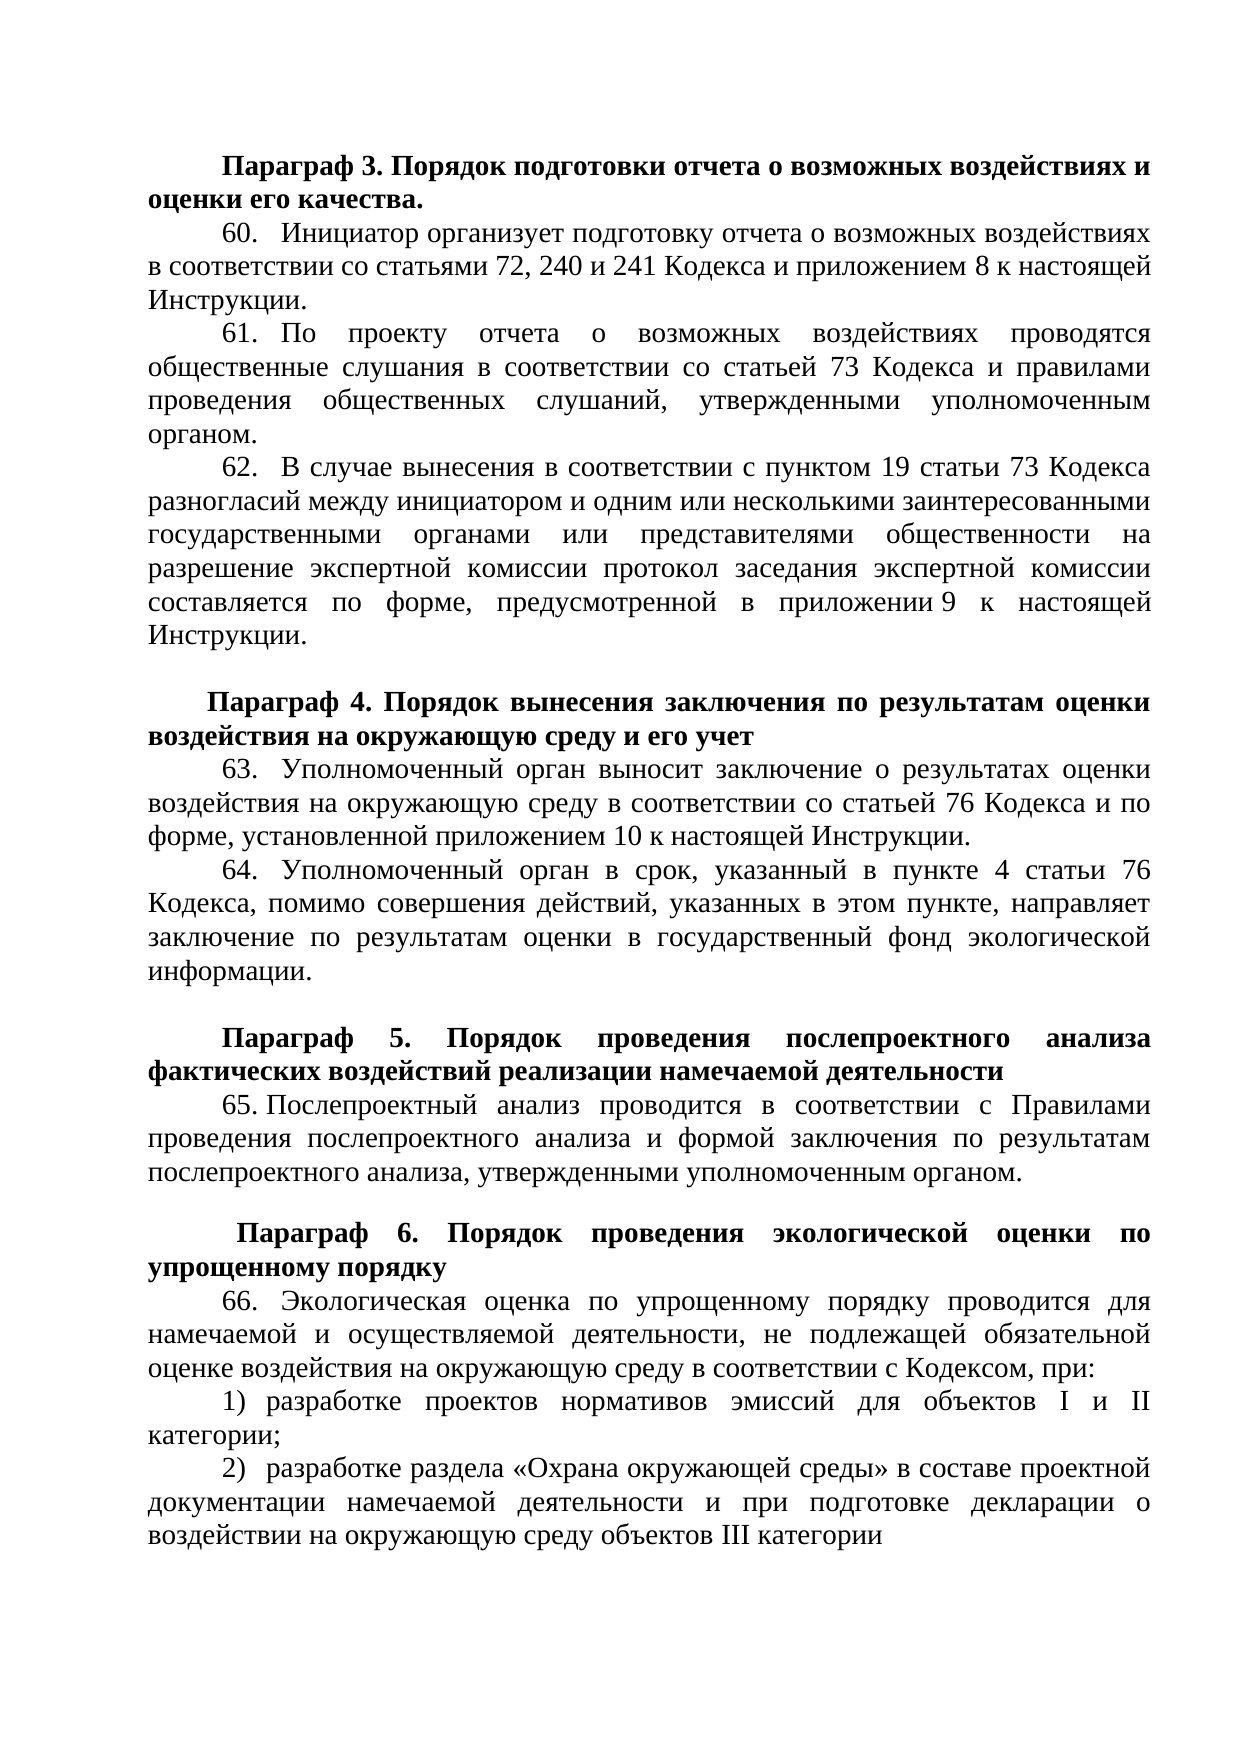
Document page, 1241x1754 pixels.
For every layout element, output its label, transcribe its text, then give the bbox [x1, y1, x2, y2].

list Инициатор организует подготовку отчета о возможных воздействиях в соответствии со статьями 72, 240 и 241 Кодекса и приложением 8 к настоящей Инструкции. [148, 215, 1152, 315]
list Экологическая оценка по упрощенному порядку проводится для намечаемой и осуществляемой деятельности, не подлежащей обязательной оценке воздействия на окружающую среду в соответствии с Кодексом, при: [148, 1283, 1152, 1383]
subtitle Параграф 6. Порядок проведения экологической оценки по упрощенному порядку [148, 1216, 1152, 1283]
subtitle Параграф 4. Порядок вынесения заключения по результатам оценки воздействия на окружающую среду и его учет [148, 684, 1152, 751]
list Уполномоченный орган в срок, указанный в пункте 4 статьи 76 Кодекса, помимо совершения действий, указанных в этом пункте, направляет заключение по результатам оценки в государственный фонд экологической информации. [148, 852, 1152, 986]
list разработке проектов нормативов эмиссий для объектов I и II категории; [148, 1383, 1152, 1450]
list По проекту отчета о возможных воздействиях проводятся общественные слушания в соответствии со статьей 73 Кодекса и правилами проведения общественных слушаний, утвержденными уполномоченным органом. [148, 315, 1152, 449]
list Уполномоченный орган выносит заключение о результатах оценки воздействия на окружающую среду в соответствии со статьей 76 Кодекса и по форме, установленной приложением 10 к настоящей Инструкции. [148, 751, 1152, 852]
subtitle Параграф 5. Порядок проведения послепроектного анализа фактических воздействий реализации намечаемой деятельности [148, 1020, 1152, 1087]
list разработке раздела «Охрана окружающей среды» в составе проектной документации намечаемой деятельности и при подготовке декларации о воздействии на окружающую среду объектов III категории [148, 1450, 1152, 1551]
list Послепроектный анализ проводится в соответствии с Правилами проведения послепроектного анализа и формой заключения по результатам послепроектного анализа, утвержденными уполномоченным органом. [148, 1087, 1152, 1187]
list В случае вынесения в соответствии с пунктом 19 статьи 73 Кодекса разногласий между инициатором и одним или несколькими заинтересованными государственными органами или представителями общественности на разрешение экспертной комиссии протокол заседания экспертной комиссии составляется по форме, предусмотренной в приложении 9 к настоящей Инструкции. [148, 449, 1152, 651]
subtitle Параграф 3. Порядок подготовки отчета о возможных воздействиях и оценки его качества. [148, 148, 1152, 215]
